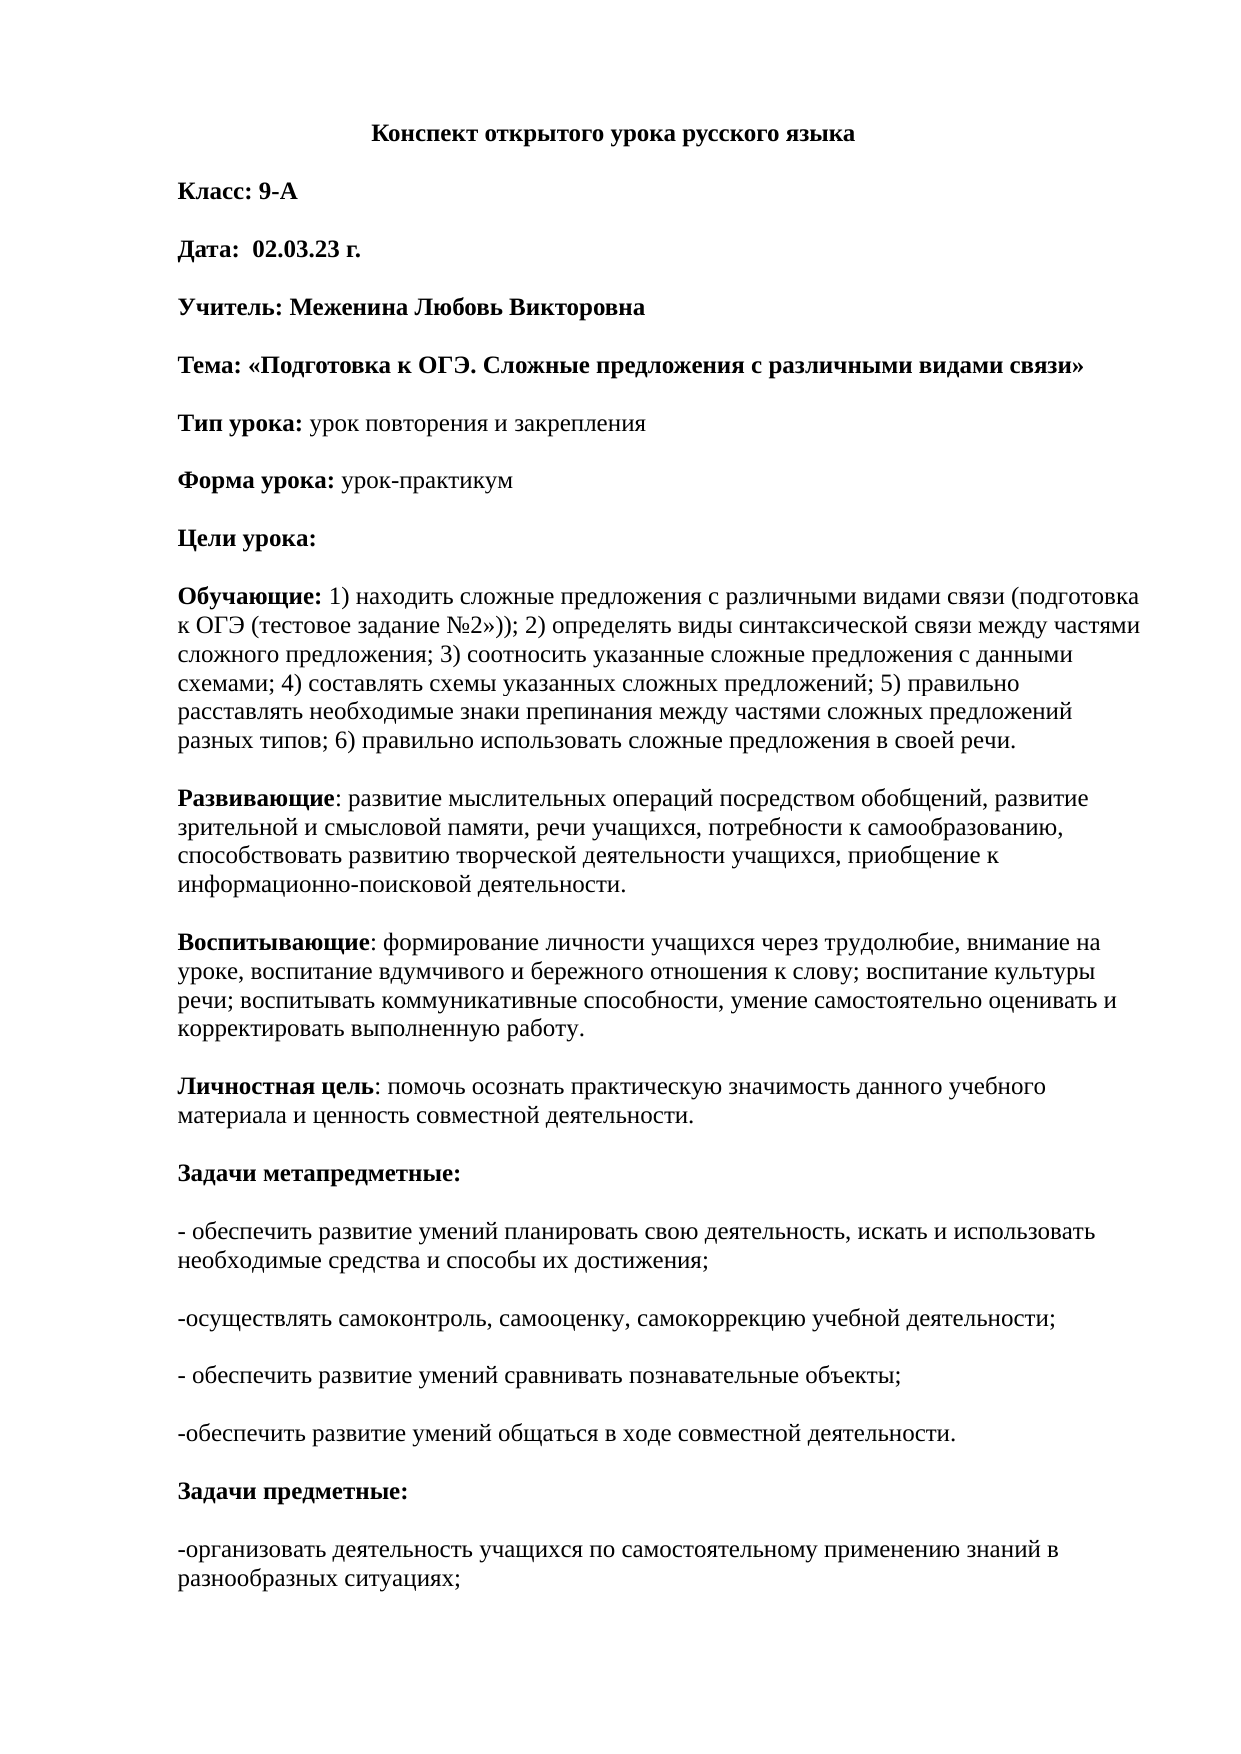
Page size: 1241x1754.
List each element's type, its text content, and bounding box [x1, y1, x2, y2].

text Дата: 02.03.23 г. [177, 234, 1152, 263]
text Цели урока: [177, 523, 1152, 552]
text Задачи предметные: [177, 1476, 1152, 1505]
text Тип урока: урок повторения и закрепления [177, 408, 1152, 436]
text Класс: 9-А [177, 176, 1152, 205]
text Развивающие: развитие мыслительных операций посредством обобщений, развитие зрительной и смысловой памяти, речи учащихся, потребности к самообразованию, способствовать развитию творческой деятельности учащихся, приобщение к информационно-поисковой деятельности. [177, 783, 1152, 898]
text Учитель: Меженина Любовь Викторовна [177, 292, 1152, 321]
text Конспект открытого урока русского языка [177, 118, 1152, 147]
text -осуществлять самоконтроль, самооценку, самокоррекцию учебной деятельности; [177, 1303, 1152, 1331]
text Тема: «Подготовка к ОГЭ. Сложные предложения с различными видами связи» [177, 350, 1152, 378]
text Форма урока: урок-практикум [177, 466, 1152, 494]
text Задачи метапредметные: [177, 1158, 1152, 1187]
text -организовать деятельность учащихся по самостоятельному применению знаний в разнообразных ситуациях; [177, 1534, 1152, 1592]
text Личностная цель: помочь осознать практическую значимость данного учебного материала и ценность совместной деятельности. [177, 1071, 1152, 1129]
text Воспитывающие: формирование личности учащихся через трудолюбие, внимание на уроке, воспитание вдумчивого и бережного отношения к слову; воспитание культуры речи; воспитывать коммуникативные способности, умение самостоятельно оценивать и корректировать выполненную работу. [177, 927, 1152, 1042]
text - обеспечить развитие умений сравнивать познавательные объекты; [177, 1361, 1152, 1389]
text - обеспечить развитие умений планировать свою деятельность, искать и использовать необходимые средства и способы их достижения; [177, 1216, 1152, 1273]
text -обеспечить развитие умений общаться в ходе совместной деятельности. [177, 1418, 1152, 1447]
